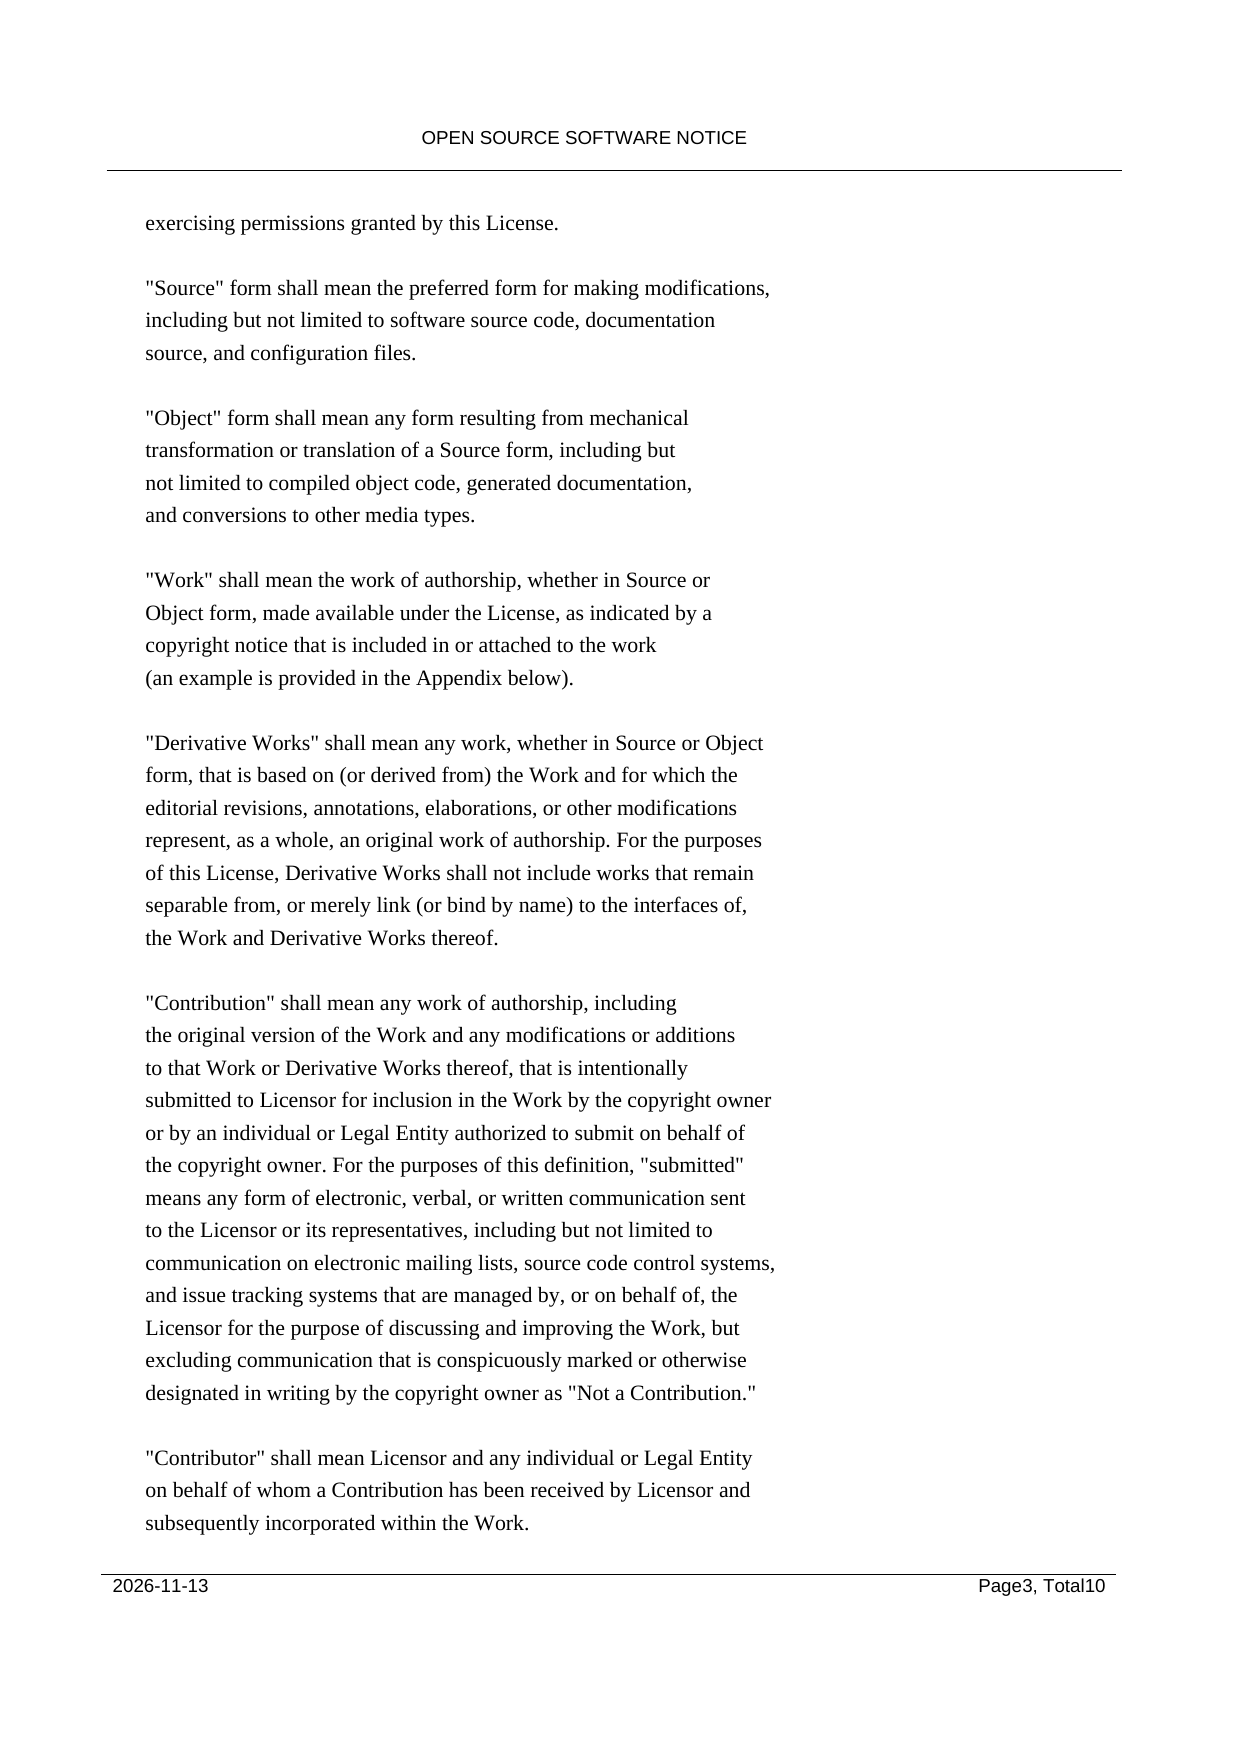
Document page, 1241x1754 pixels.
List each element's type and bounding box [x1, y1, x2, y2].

text [112, 206, 1128, 1539]
